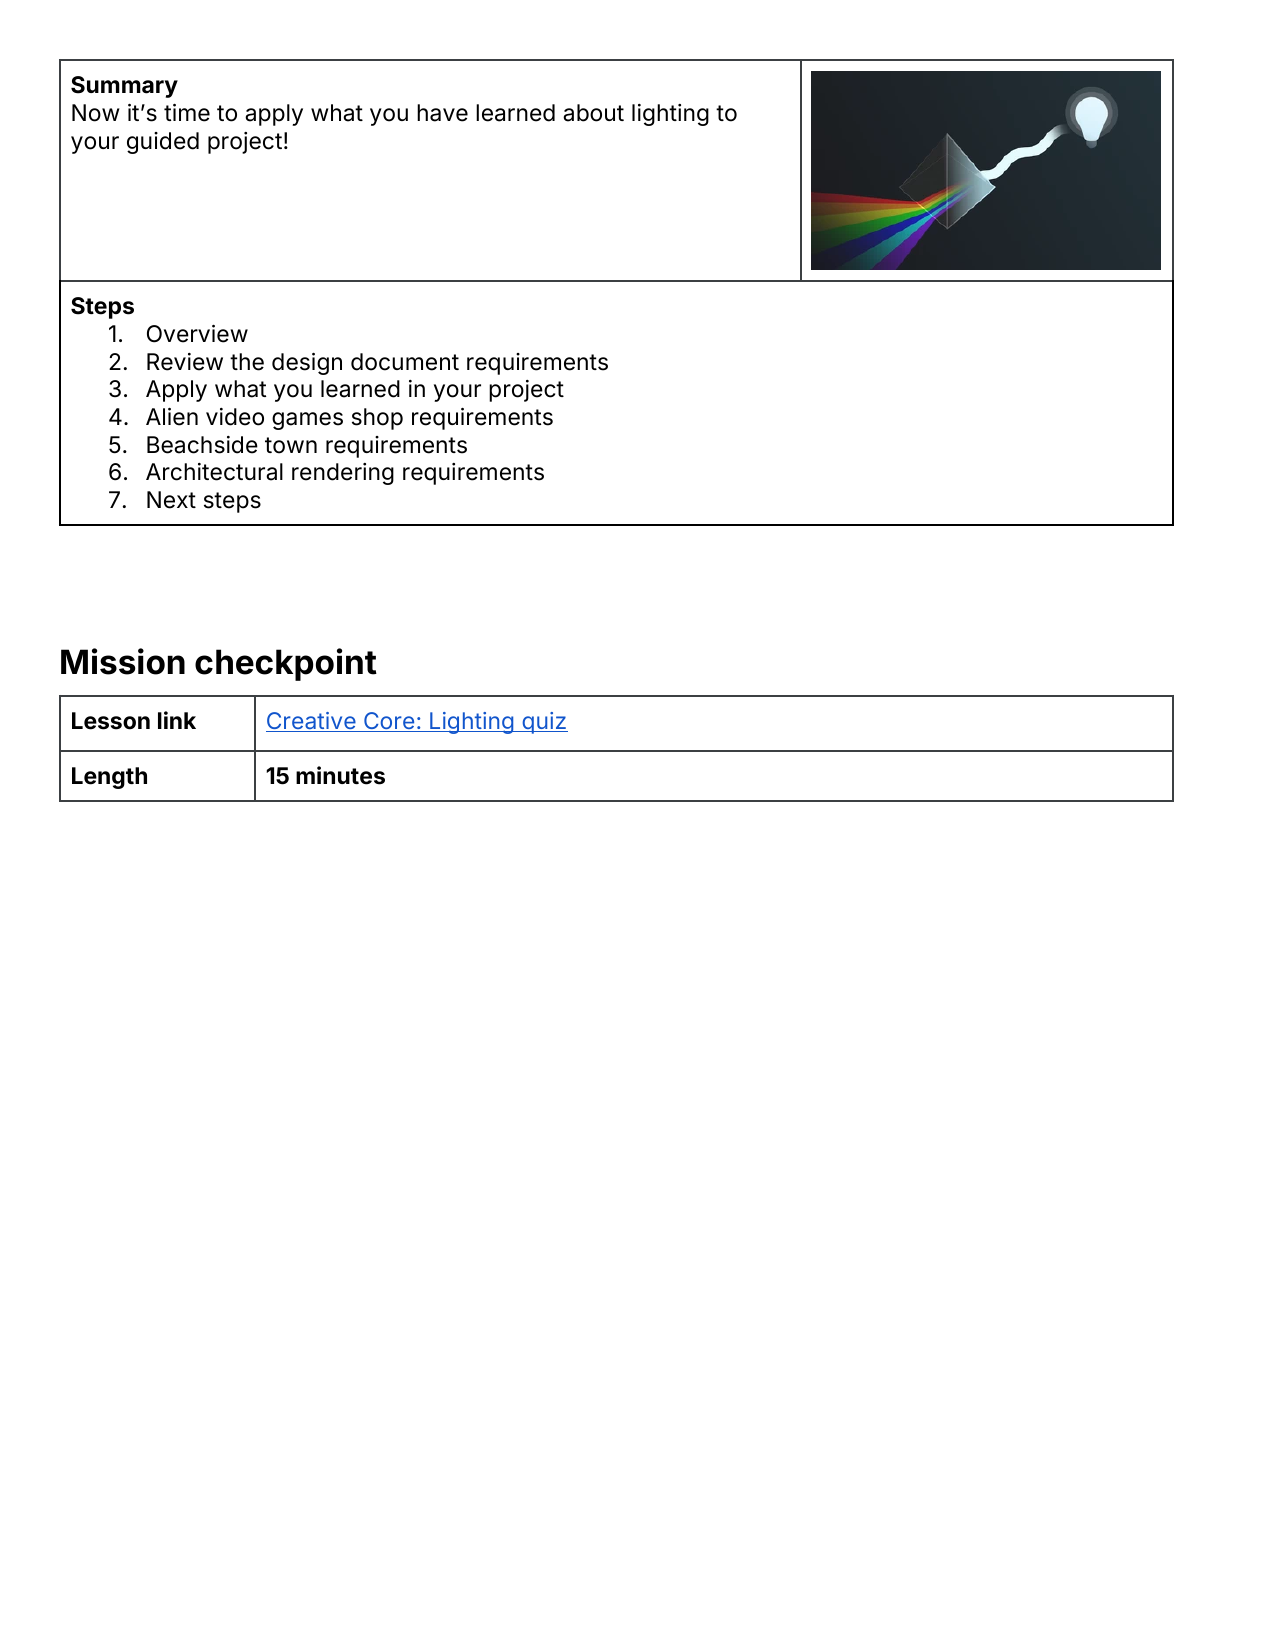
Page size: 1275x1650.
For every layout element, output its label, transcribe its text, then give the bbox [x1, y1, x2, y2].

subtitle Mission checkpoint [59, 642, 987, 682]
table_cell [61, 61, 800, 280]
table_header Lesson link [61, 697, 254, 749]
table_cell [802, 61, 1172, 280]
table_cell 15 minutes [256, 752, 1172, 800]
picture [811, 71, 1161, 270]
table_cell Length [61, 752, 254, 800]
table_header Creative Core: Lighting quiz [256, 697, 1172, 749]
table_cell Steps Overview Review the design document requirements Apply what you learned in your project Alien video games shop requirements Beachside town requirements Architectural rendering requirements Next steps [61, 282, 1172, 524]
